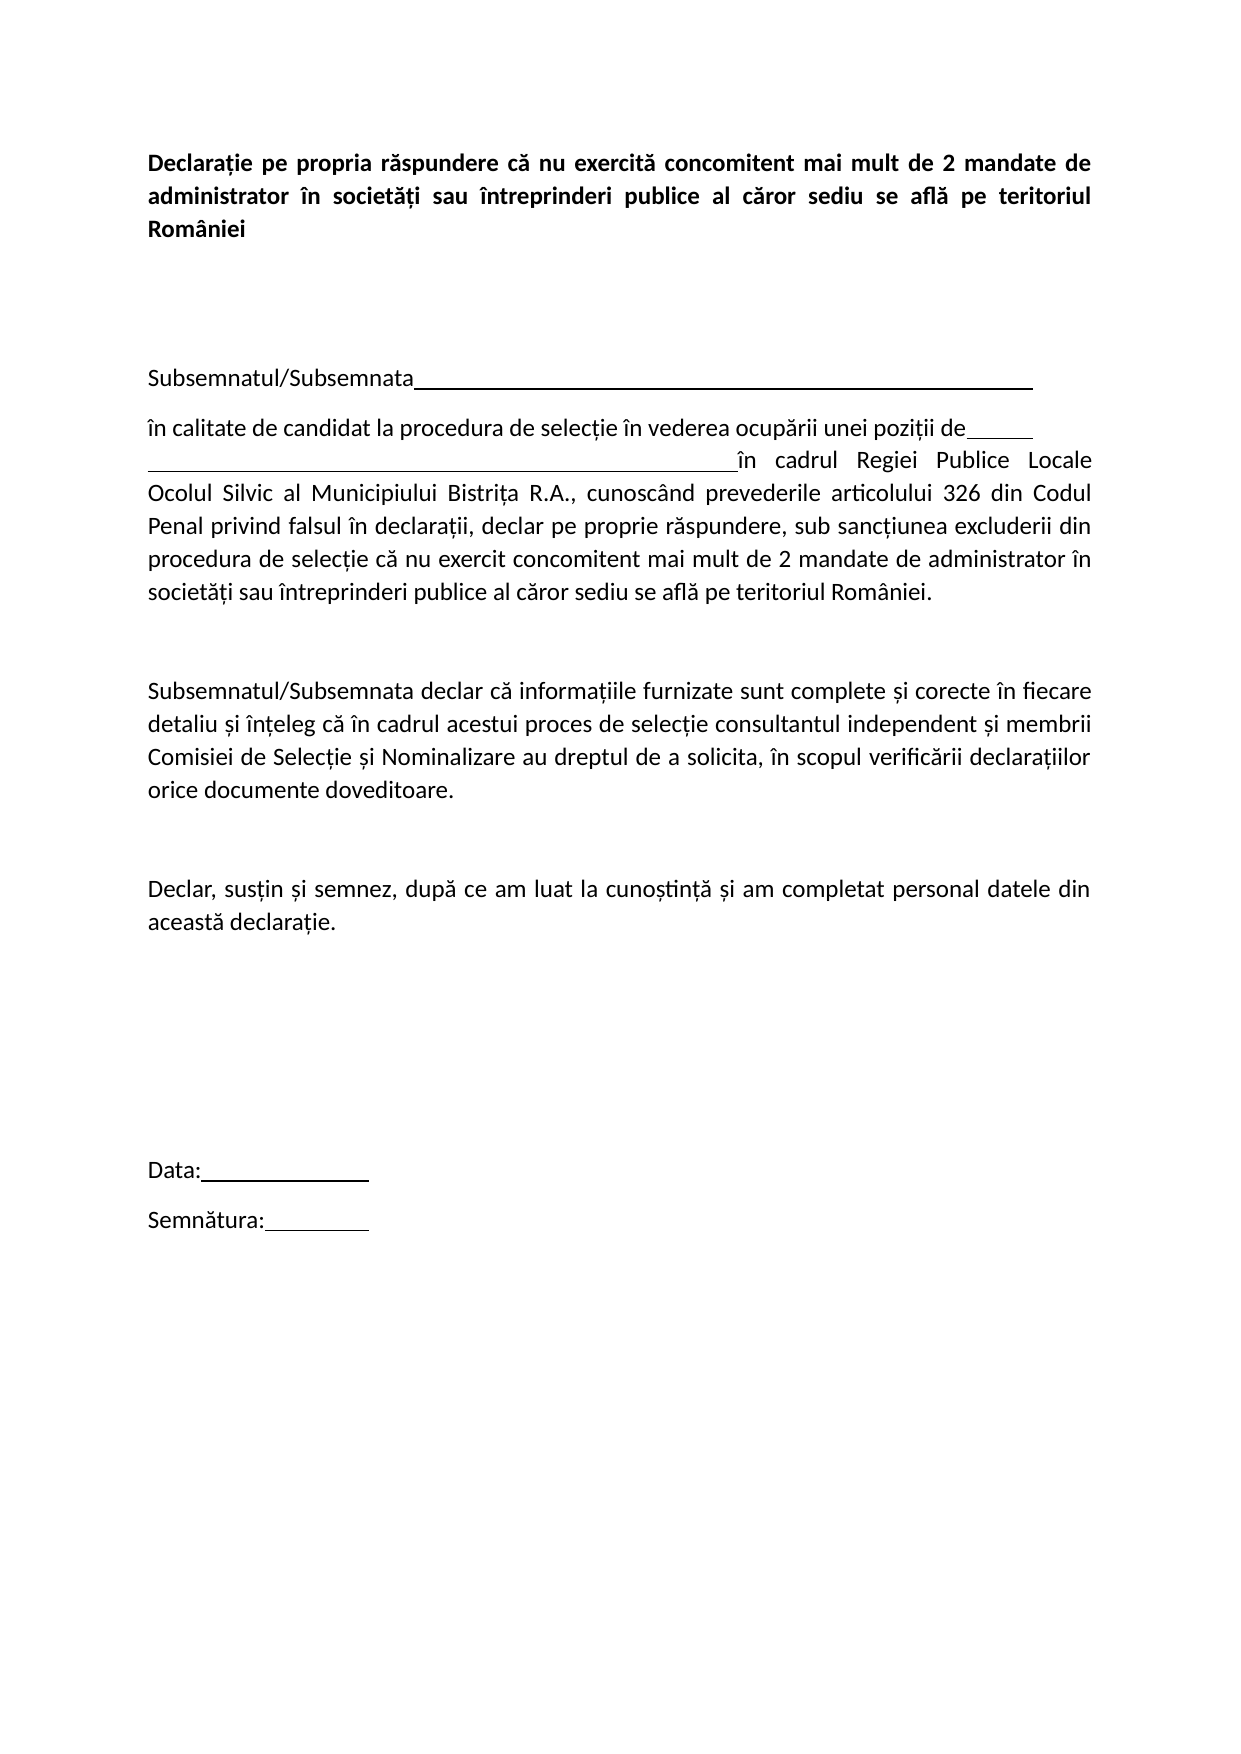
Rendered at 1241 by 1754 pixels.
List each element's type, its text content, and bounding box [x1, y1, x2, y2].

text Declar, susțin și semnez, după ce am luat la cunoștință și am completat personal datele din această declarație. [148, 873, 1093, 937]
text în calitate de candidat la procedura de selecție în vederea ocupării unei poziții de în cadrul Regiei Publice Locale Ocolul Silvic al Municipiului Bistrița R.A., cunoscând prevederile articolului 326 din Codul Penal privind falsul în declarații, declar pe proprie răspundere, sub sancțiunea excluderii din procedura de selecție că nu exercit concomitent mai mult de 2 mandate de administrator în societăți sau întreprinderi publice al căror sediu se află pe teritoriul României. [148, 412, 1093, 607]
text Subsemnatul/Subsemnata declar că informațiile furnizate sunt complete și corecte în fiecare detaliu și înțeleg că în cadrul acestui proces de selecție consultantul independent și membrii Comisiei de Selecție și Nominalizare au dreptul de a solicita, în scopul verificării declarațiilor orice documente doveditoare. [148, 676, 1093, 805]
text Subsemnatul/Subsemnata [148, 362, 1093, 393]
text Semnătura: [148, 1204, 1093, 1234]
text Declarație pe propria răspundere că nu exercită concomitent mai mult de 2 mandate de administrator în societăți sau întreprinderi publice al căror sediu se află pe teritoriul României [148, 148, 1093, 244]
text Data: [148, 1154, 1093, 1185]
